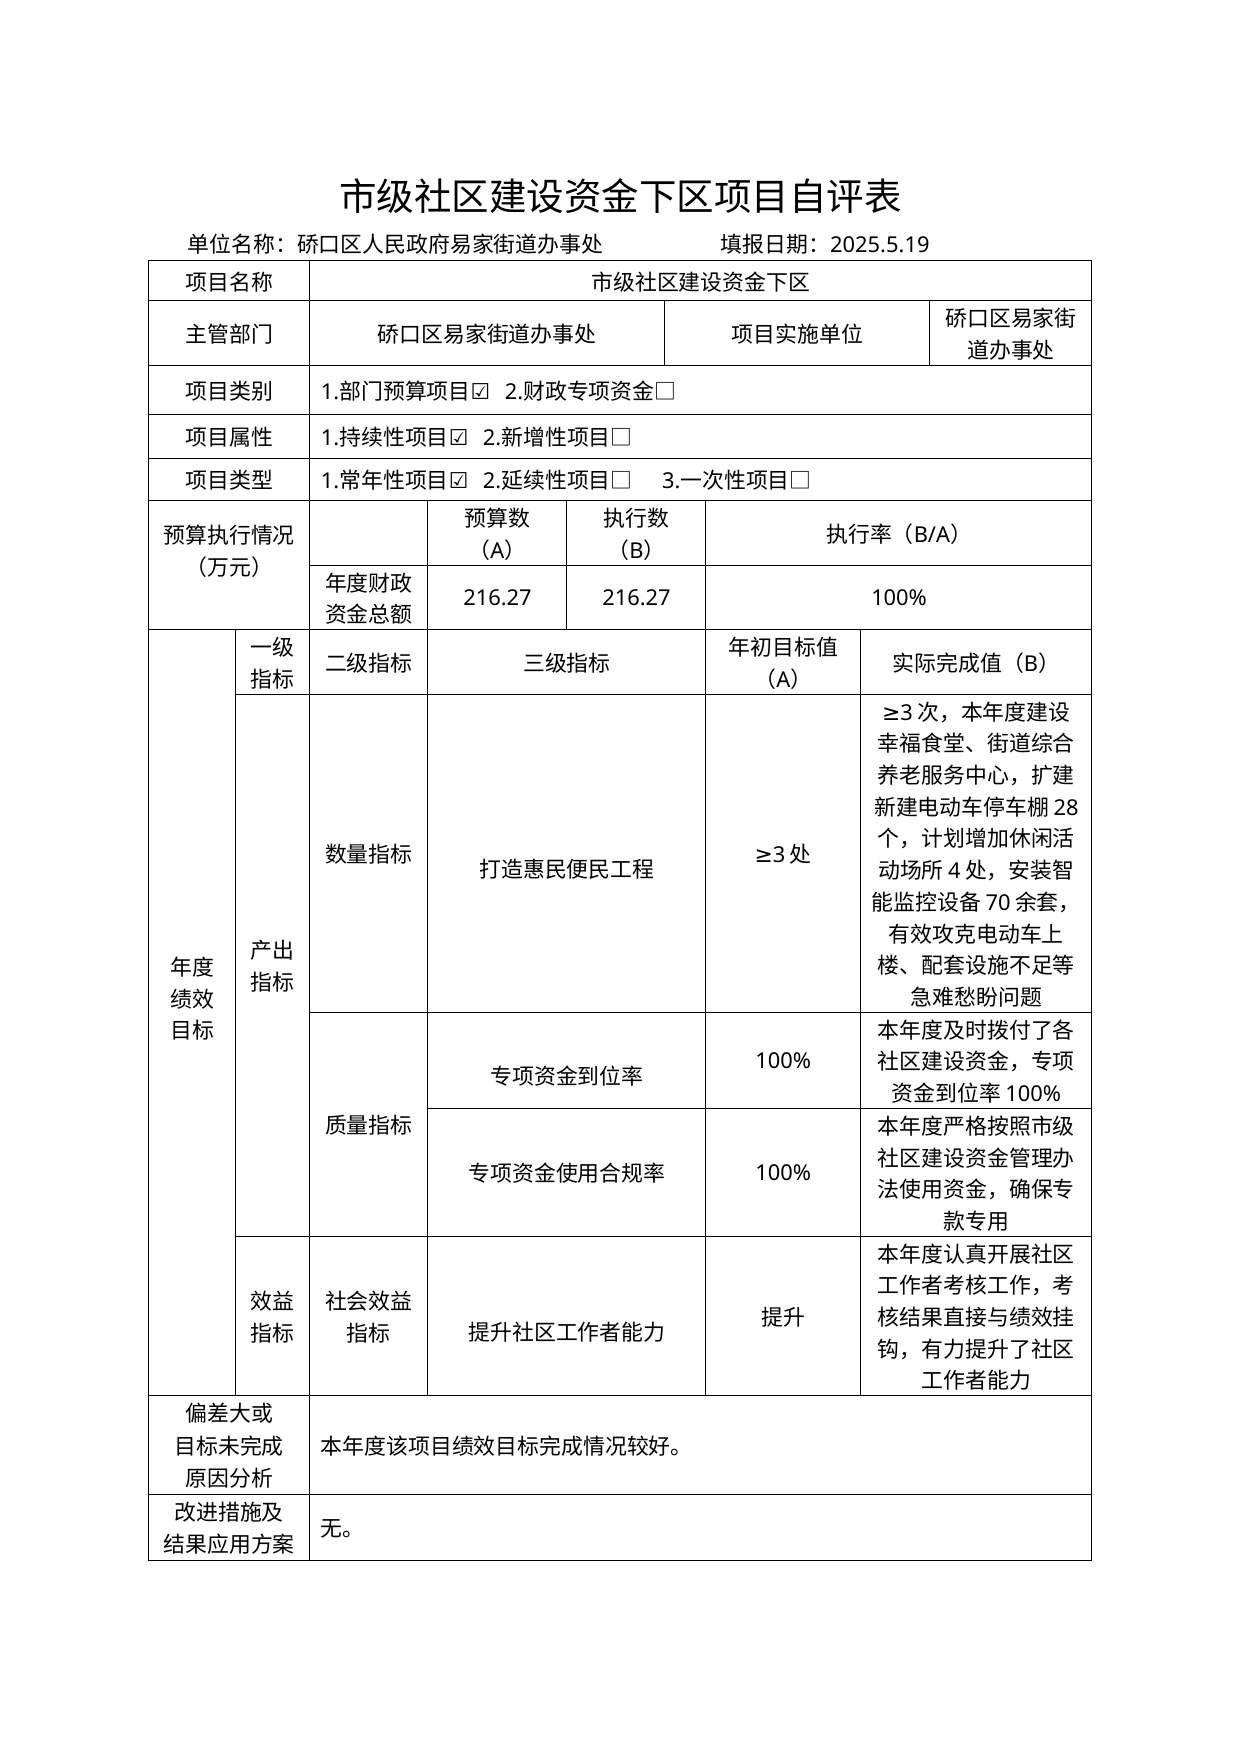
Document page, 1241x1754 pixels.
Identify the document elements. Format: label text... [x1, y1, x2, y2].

table_cell 100% [706, 1109, 860, 1236]
table_cell 本年度认真开展社区工作者考核工作，考核结果直接与绩效挂钩，有力提升了社区工作者能力 [861, 1237, 1091, 1395]
table_cell 实际完成值（B） [861, 630, 1091, 693]
table_cell 改进措施及 结果应用方案 [149, 1495, 309, 1559]
table_cell 打造惠民便民工程 [428, 695, 705, 1012]
table_cell 硚口区易家街道办事处 [930, 301, 1091, 365]
text 单位名称：硚口区人民政府易家街道办事处 填报日期：2025.5.19 [187, 227, 1053, 259]
table_cell 项目属性 [149, 415, 309, 458]
table_cell 年度绩效目标 [149, 630, 235, 1395]
table_cell ≥3处 [706, 695, 860, 1012]
table_cell 执行率（B/A） [706, 501, 1091, 564]
table_cell 1.持续性项目☑ 2.新增性项目□ [310, 415, 1091, 458]
table_cell 无。 [310, 1495, 1091, 1559]
table_cell 项目实施单位 [665, 301, 929, 365]
table_cell 产出指标 [236, 695, 309, 1236]
table_cell 预算执行情况（万元） [149, 501, 309, 629]
table_cell 项目类型 [149, 459, 309, 500]
table_cell [310, 501, 427, 564]
table_cell 一级指标 [236, 630, 309, 693]
table_cell 社会效益指标 [310, 1237, 427, 1395]
table_cell 100% [706, 1013, 860, 1108]
table_cell 1.部门预算项目☑ 2.财政专项资金□ [310, 366, 1091, 413]
table_cell 硚口区易家街道办事处 [310, 301, 664, 365]
table_cell 提升 [706, 1237, 860, 1395]
table_header 市级社区建设资金下区 [310, 261, 1091, 300]
table_cell 216.27 [567, 566, 705, 629]
text 市级社区建设资金下区项目自评表 [187, 162, 1053, 227]
table_cell 本年度该项目绩效目标完成情况较好。 [310, 1396, 1091, 1493]
table_cell ≥3次，本年度建设幸福食堂、街道综合养老服务中心，扩建新建电动车停车棚28个，计划增加休闲活动场所4处，安装智能监控设备70余套，有效攻克电动车上楼、配套设施不足等急难愁盼问题 [861, 695, 1091, 1012]
table_cell 项目类别 [149, 366, 309, 413]
table_cell 效益指标 [236, 1237, 309, 1395]
table_cell 年度财政资金总额 [310, 566, 427, 629]
table_cell 专项资金到位率 [428, 1013, 705, 1108]
table_cell 专项资金使用合规率 [428, 1109, 705, 1236]
table_cell 100% [706, 566, 1091, 629]
table_cell 偏差大或 目标未完成 原因分析 [149, 1396, 309, 1493]
table_cell 二级指标 [310, 630, 427, 693]
table_cell 预算数（A） [428, 501, 566, 564]
table_header 项目名称 [149, 261, 309, 300]
table_cell 三级指标 [428, 630, 705, 693]
table_cell 本年度及时拨付了各社区建设资金，专项资金到位率100% [861, 1013, 1091, 1108]
table_cell 提升社区工作者能力 [428, 1237, 705, 1395]
table_cell 主管部门 [149, 301, 309, 365]
table_cell 1.常年性项目☑ 2.延续性项目□ 3.一次性项目□ [310, 459, 1091, 500]
table_cell 执行数（B） [567, 501, 705, 564]
table_cell 216.27 [428, 566, 566, 629]
table_cell 年初目标值（A） [706, 630, 860, 693]
table_cell 质量指标 [310, 1013, 427, 1236]
table_cell 本年度严格按照市级社区建设资金管理办法使用资金，确保专款专用 [861, 1109, 1091, 1236]
table_cell 数量指标 [310, 695, 427, 1012]
